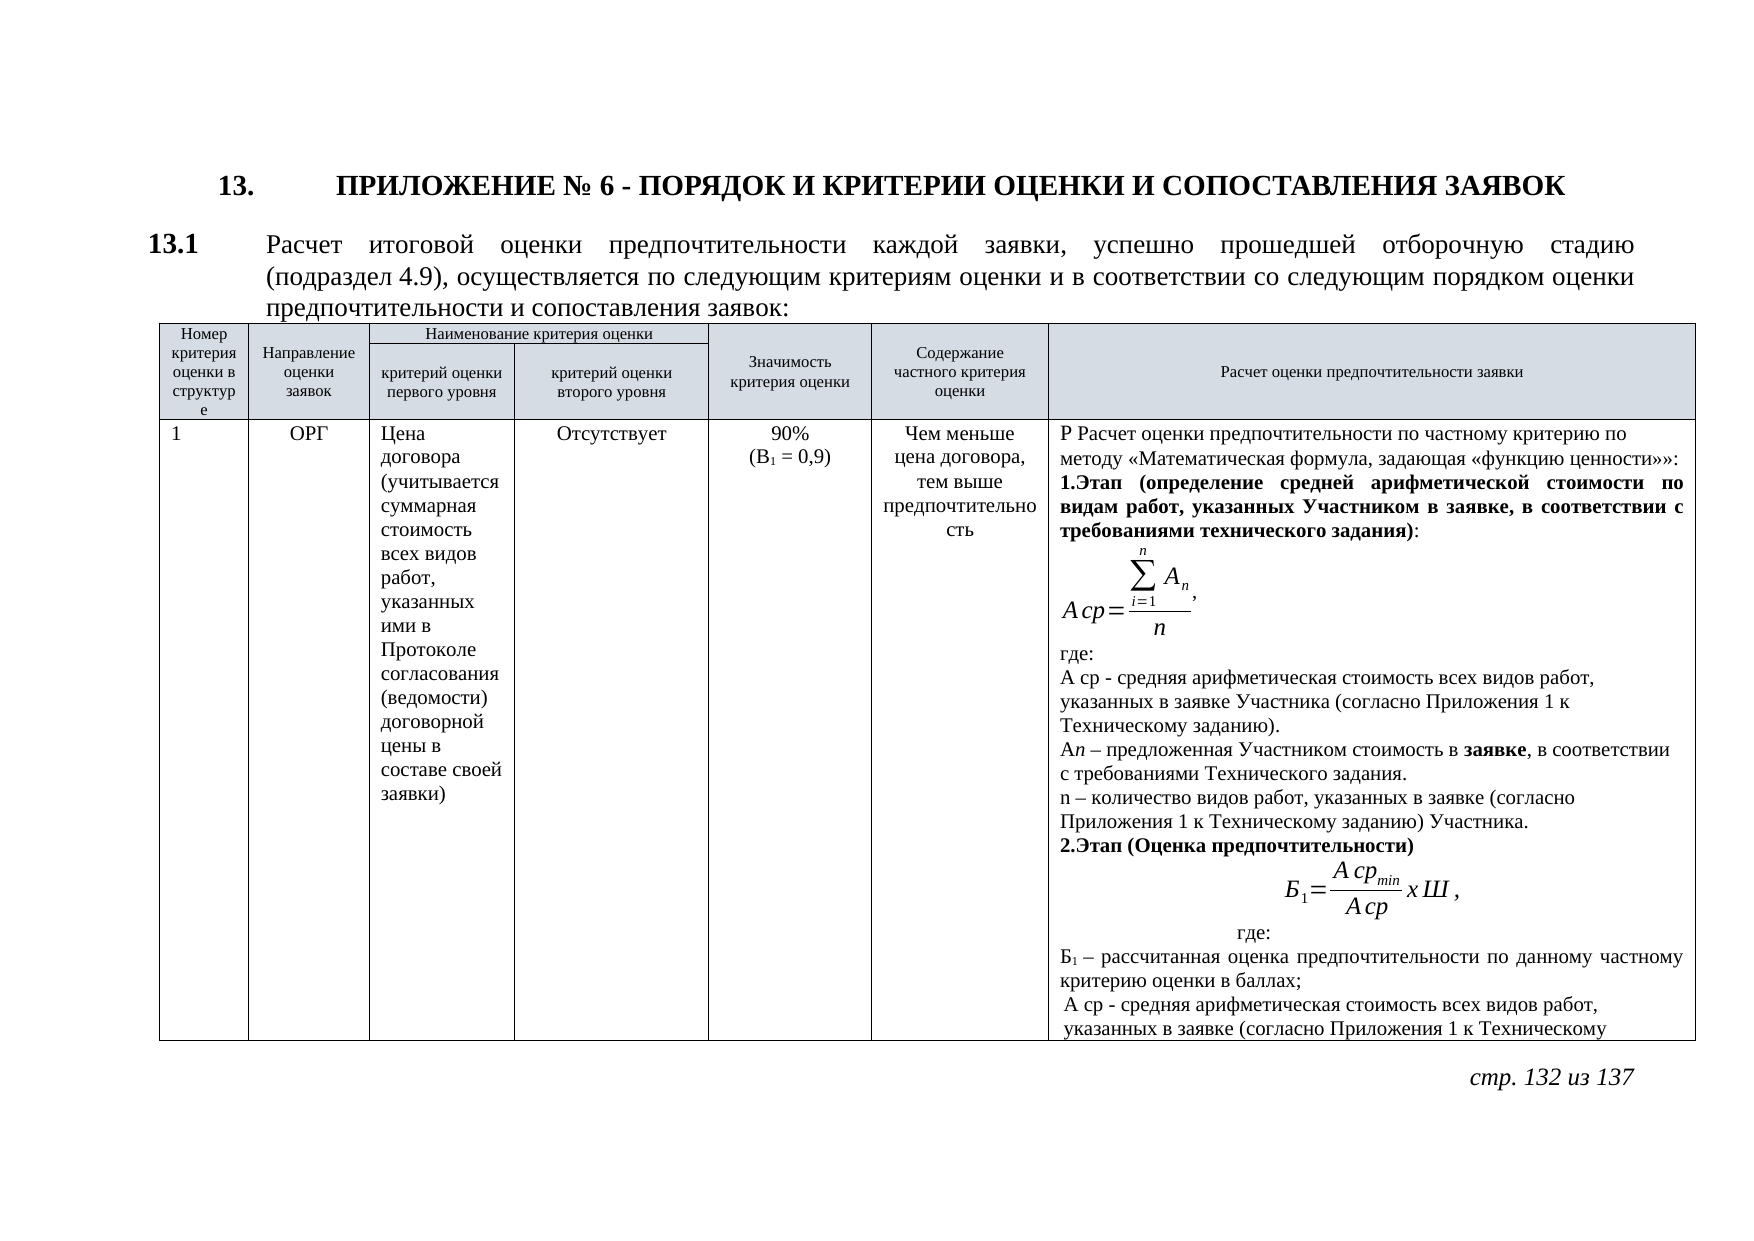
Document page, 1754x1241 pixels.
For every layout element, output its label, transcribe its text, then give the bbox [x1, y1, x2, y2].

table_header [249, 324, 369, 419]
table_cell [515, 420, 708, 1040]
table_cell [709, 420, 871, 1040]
subtitle ПРИЛОЖЕНИЕ № 6 - ПОРЯДОК И КРИТЕРИИ ОЦЕНКИ И СОПОСТАВЛЕНИЯ ЗАЯВОК [148, 168, 1636, 202]
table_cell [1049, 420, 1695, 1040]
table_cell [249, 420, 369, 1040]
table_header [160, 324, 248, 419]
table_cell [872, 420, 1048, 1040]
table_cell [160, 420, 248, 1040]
list Расчет итоговой оценки предпочтительности каждой заявки, успешно прошедшей отборочную стадию (подраздел 4.9), осуществляется по следующим критериям оценки и в соответствии со следующим порядком оценки предпочтительности и сопоставления заявок: [148, 227, 1636, 322]
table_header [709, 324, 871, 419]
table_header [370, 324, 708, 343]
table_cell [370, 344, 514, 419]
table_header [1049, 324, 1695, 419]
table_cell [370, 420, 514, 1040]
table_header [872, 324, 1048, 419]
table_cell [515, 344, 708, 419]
